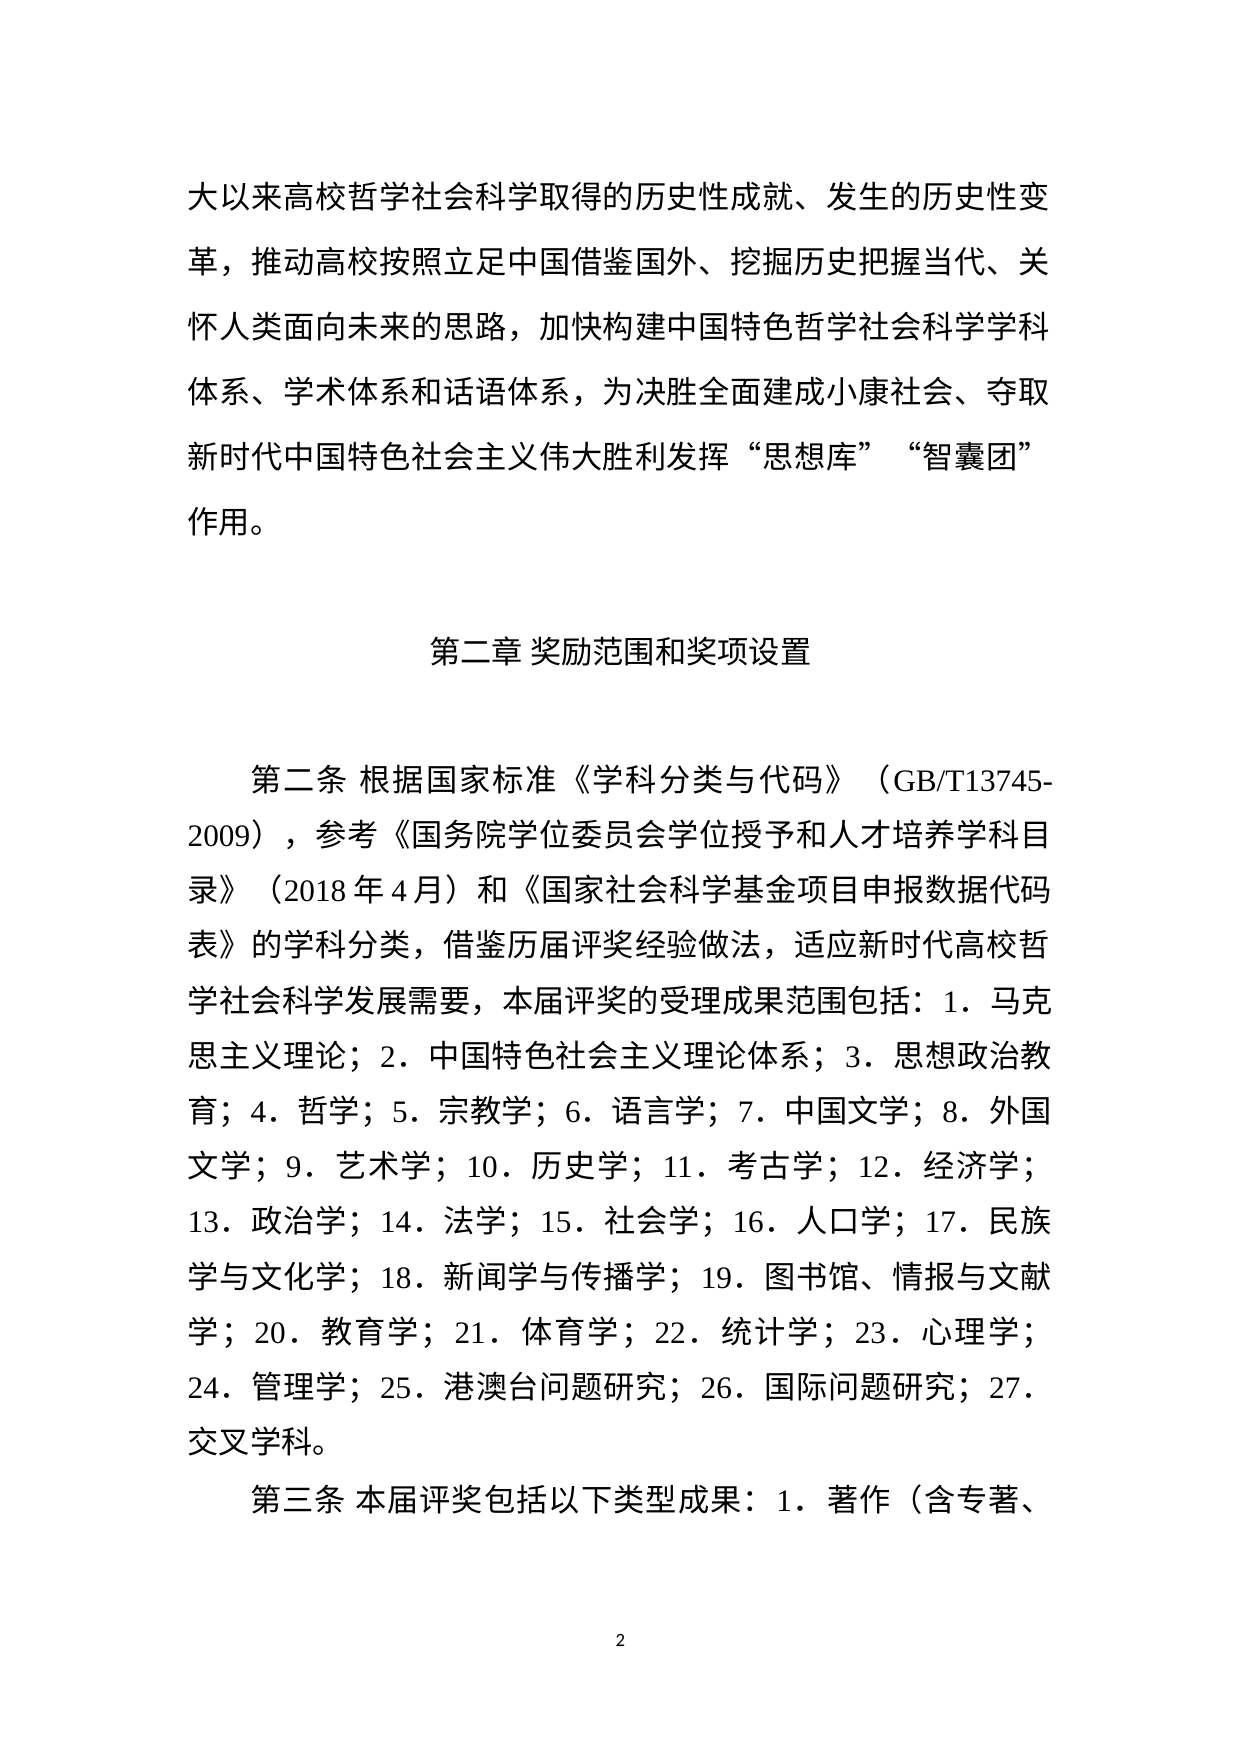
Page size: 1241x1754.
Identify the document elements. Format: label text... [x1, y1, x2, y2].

text 第二章 奖励范围和奖项设置 [187, 617, 1053, 682]
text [187, 1465, 1053, 1530]
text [187, 162, 1053, 552]
text 第二条 根据国家标准《学科分类与代码》（GB/T13745-2009），参考《国务院学位委员会学位授予和人才培养学科目录》（2018年4月）和《国家社会科学基金项目申报数据代码表》的学科分类，借鉴历届评奖经验做法，适应新时代高校哲学社会科学发展需要，本届评奖的受理成果范围包括：1．马克思主义理论；2．中国特色社会主义理论体系；3．思想政治教育；4．哲学；5．宗教学；6．语言学；7．中国文学；8．外国文学；9．艺术学；10．历史学；11．考古学；12．经济学；13．政治学；14．法学；15．社会学；16．人口学；17．民族学与文化学；18．新闻学与传播学；19．图书馆、情报与文献学；20．教育学；21．体育学；22．统计学；23．心理学；24．管理学；25．港澳台问题研究；26．国际问题研究；27．交叉学科。 [187, 747, 1053, 1465]
